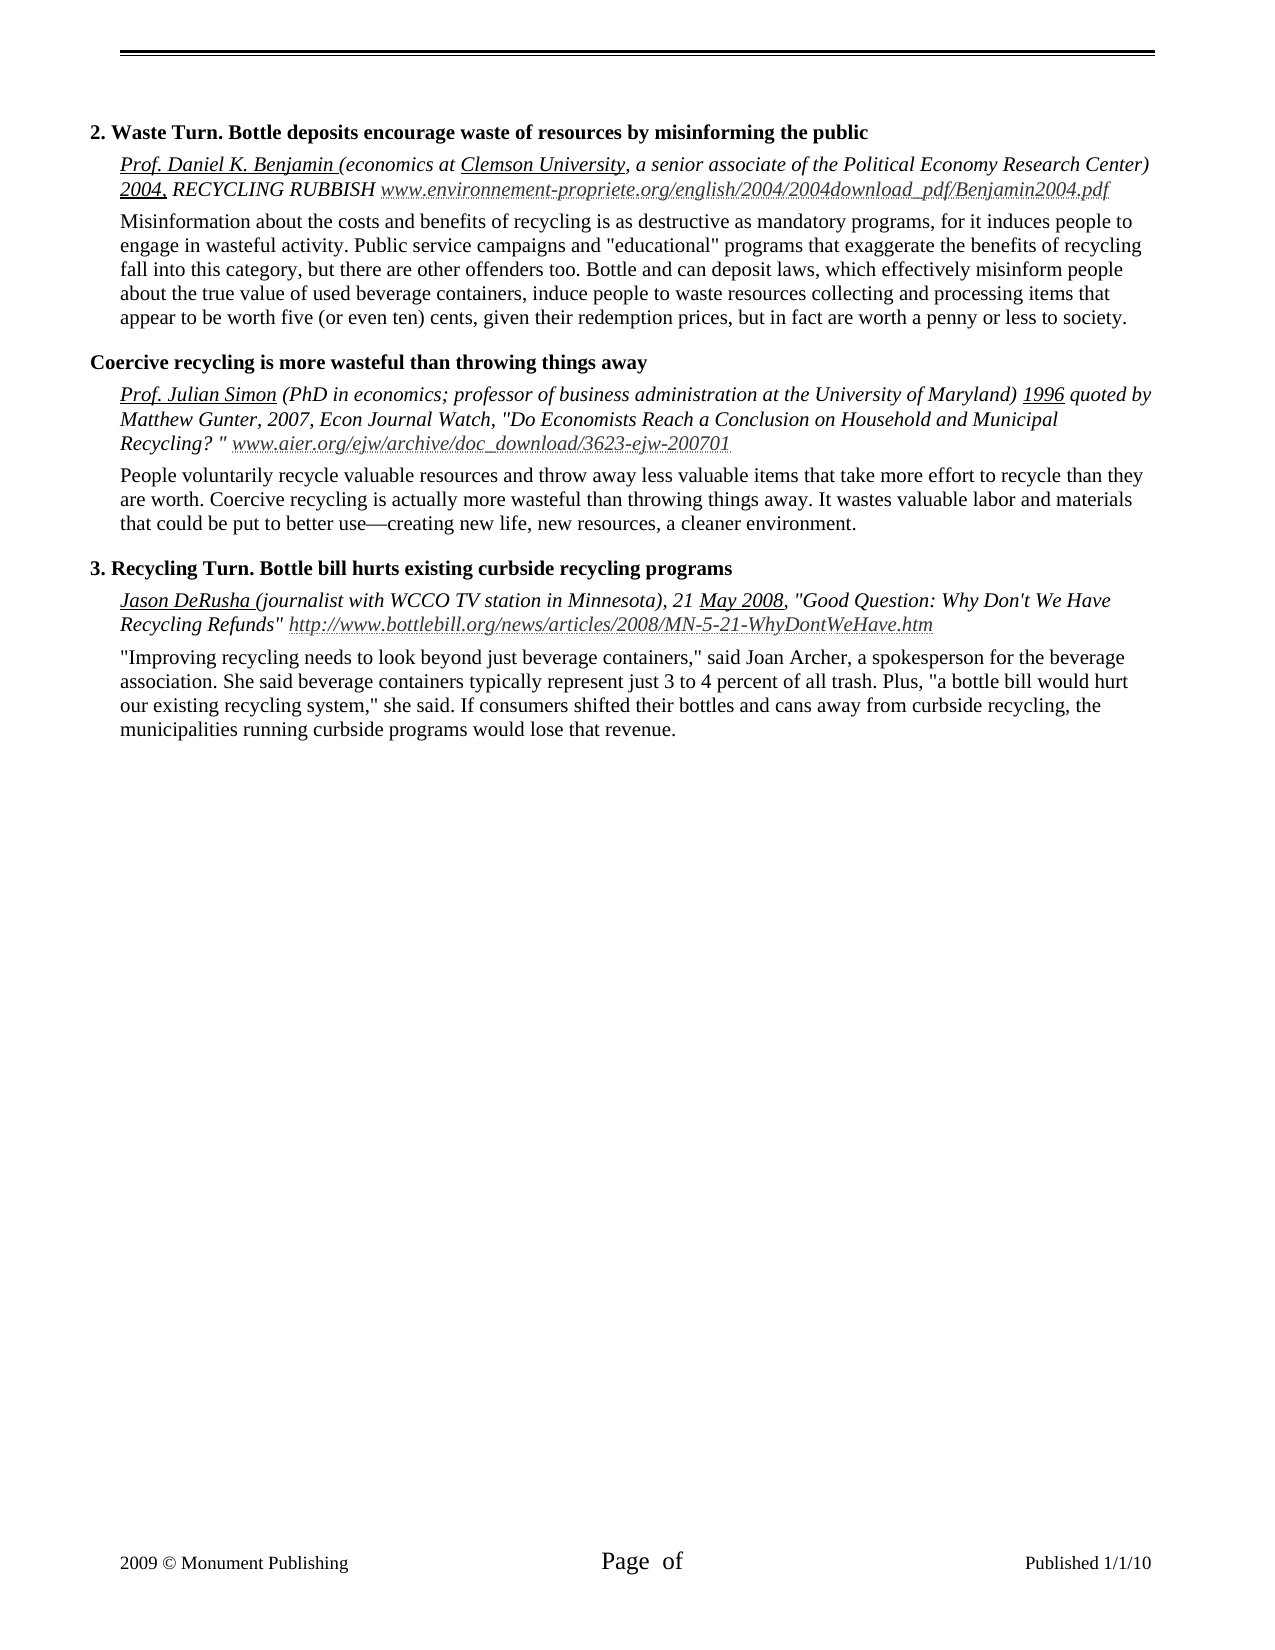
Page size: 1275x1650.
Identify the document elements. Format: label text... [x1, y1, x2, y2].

text Misinformation about the costs and benefits of recycling is as destructive as mandatory programs, for it induces people to engage in wasteful activity. Public service campaigns and "educational" programs that exaggerate the benefits of recycling fall into this category, but there are other offenders too. Bottle and can deposit laws, which effectively misinform people about the true value of used beverage containers, induce people to waste resources collecting and processing items that appear to be worth five (or even ten) cents, given their redemption prices, but in fact are worth a penny or less to society. [120, 209, 1155, 329]
text 2. Waste Turn. Bottle deposits encourage waste of resources by misinforming the public [90, 120, 1155, 144]
text People voluntarily recycle valuable resources and throw away less valuable items that take more effort to recycle than they are worth. Coercive recycling is actually more wasteful than throwing things away. It wastes valuable labor and materials that could be put to better use—creating new life, new resources, a cleaner environment. [120, 463, 1155, 535]
text 3. Recycling Turn. Bottle bill hurts existing curbside recycling programs [90, 556, 1155, 580]
text "Improving recycling needs to look beyond just beverage containers," said Joan Archer, a spokesperson for the beverage association. She said beverage containers typically represent just 3 to 4 percent of all trash. Plus, "a bottle bill would hurt our existing recycling system," she said. If consumers shifted their bottles and cans away from curbside recycling, the municipalities running curbside programs would lose that revenue. [120, 645, 1155, 741]
text Coercive recycling is more wasteful than throwing things away [90, 350, 1155, 374]
text Prof. Julian Simon (PhD in economics; professor of business administration at the University of Maryland) 1996 quoted by Matthew Gunter, 2007, Econ Journal Watch, "Do Economists Reach a Conclusion on Household and Municipal Recycling? " www.aier.org/ejw/archive/doc_download/3623-ejw-200701 [120, 382, 1155, 454]
text Prof. Daniel K. Benjamin (economics at Clemson University, a senior associate of the Political Economy Research Center) 2004, RECYCLING RUBBISH www.environnement-propriete.org/english/2004/2004download_pdf/Benjamin2004.pdf [120, 152, 1155, 201]
text Jason DeRusha (journalist with WCCO TV station in Minnesota), 21 May 2008, "Good Question: Why Don't We Have Recycling Refunds" http://www.bottlebill.org/news/articles/2008/MN-5-21-WhyDontWeHave.htm [120, 588, 1155, 636]
